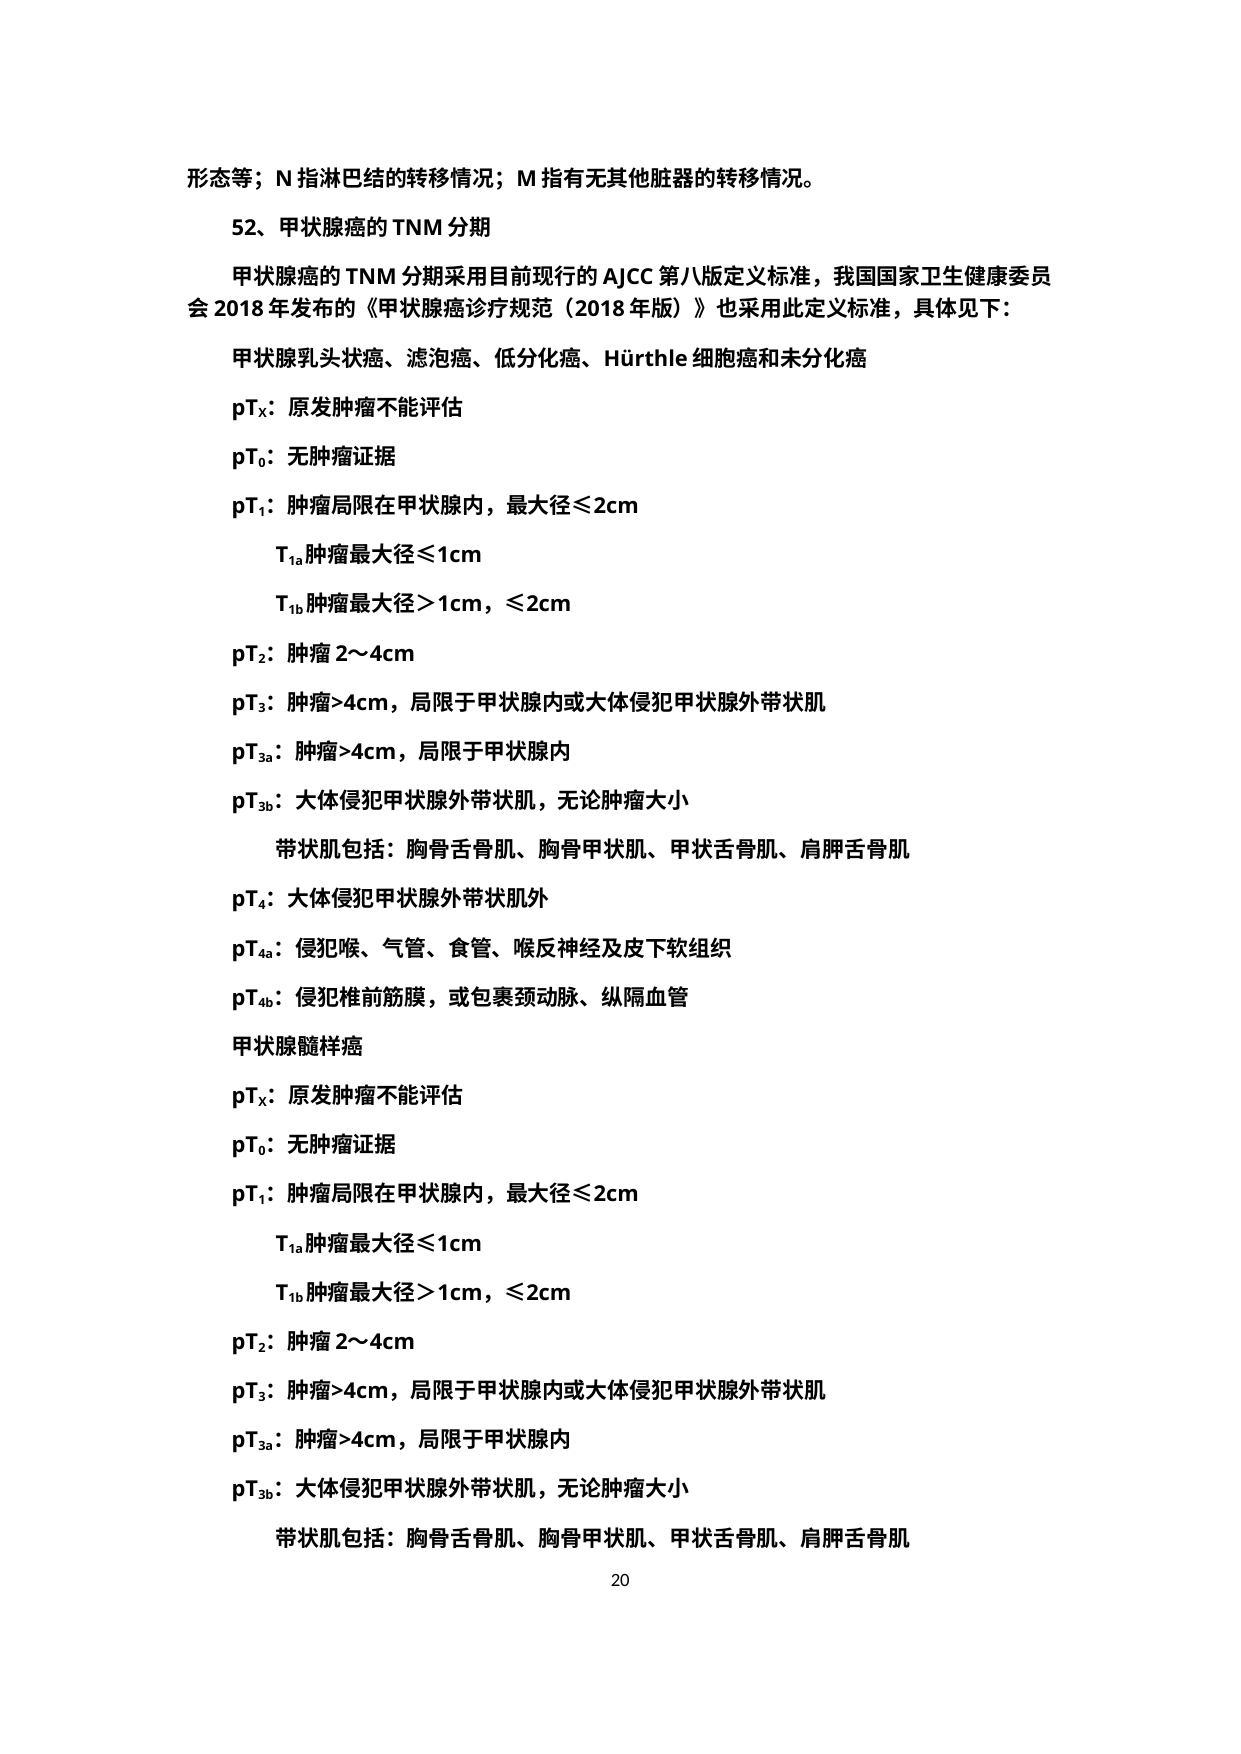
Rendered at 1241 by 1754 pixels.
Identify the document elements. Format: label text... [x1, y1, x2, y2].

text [187, 160, 1053, 193]
text 甲状腺癌的TNM分期采用目前现行的AJCC第八版定义标准，我国国家卫生健康委员会2018年发布的《甲状腺癌诊疗规范（2018年版）》也采用此定义标准，具体见下： [187, 258, 1053, 323]
text pT1：肿瘤局限在甲状腺内，最大径≤2cm [187, 488, 1053, 520]
text 52、甲状腺癌的TNM分期 [187, 209, 1053, 242]
text T1a肿瘤最大径≤1cm [187, 1225, 1053, 1258]
text pT2：肿瘤2～4cm [187, 635, 1053, 668]
text pT4a：侵犯喉、气管、食管、喉反神经及皮下软组织 [187, 930, 1053, 963]
text 带状肌包括：胸骨舌骨肌、胸骨甲状肌、甲状舌骨肌、肩胛舌骨肌 [187, 1520, 1053, 1553]
text T1a肿瘤最大径≤1cm [187, 537, 1053, 569]
text 甲状腺髓样癌 [187, 1028, 1053, 1061]
text 带状肌包括：胸骨舌骨肌、胸骨甲状肌、甲状舌骨肌、肩胛舌骨肌 [187, 832, 1053, 864]
text pT1：肿瘤局限在甲状腺内，最大径≤2cm [187, 1176, 1053, 1208]
text pT3a：肿瘤>4cm，局限于甲状腺内 [187, 1422, 1053, 1454]
text T1b肿瘤最大径＞1cm，≤2cm [187, 1274, 1053, 1307]
text pT3b：大体侵犯甲状腺外带状肌，无论肿瘤大小 [187, 783, 1053, 815]
text pTX：原发肿瘤不能评估 [187, 389, 1053, 422]
text pT3：肿瘤>4cm，局限于甲状腺内或大体侵犯甲状腺外带状肌 [187, 1373, 1053, 1405]
text pT2：肿瘤2～4cm [187, 1323, 1053, 1356]
text pT3：肿瘤>4cm，局限于甲状腺内或大体侵犯甲状腺外带状肌 [187, 684, 1053, 717]
text pT4：大体侵犯甲状腺外带状肌外 [187, 881, 1053, 913]
text pT0：无肿瘤证据 [187, 1127, 1053, 1159]
text T1b肿瘤最大径＞1cm，≤2cm [187, 586, 1053, 618]
text pTX：原发肿瘤不能评估 [187, 1078, 1053, 1110]
text 甲状腺乳头状癌、滤泡癌、低分化癌、Hürthle细胞癌和未分化癌 [187, 340, 1053, 373]
text pT4b：侵犯椎前筋膜，或包裹颈动脉、纵隔血管 [187, 979, 1053, 1012]
text pT0：无肿瘤证据 [187, 438, 1053, 471]
text pT3a：肿瘤>4cm，局限于甲状腺内 [187, 733, 1053, 766]
text pT3b：大体侵犯甲状腺外带状肌，无论肿瘤大小 [187, 1471, 1053, 1503]
